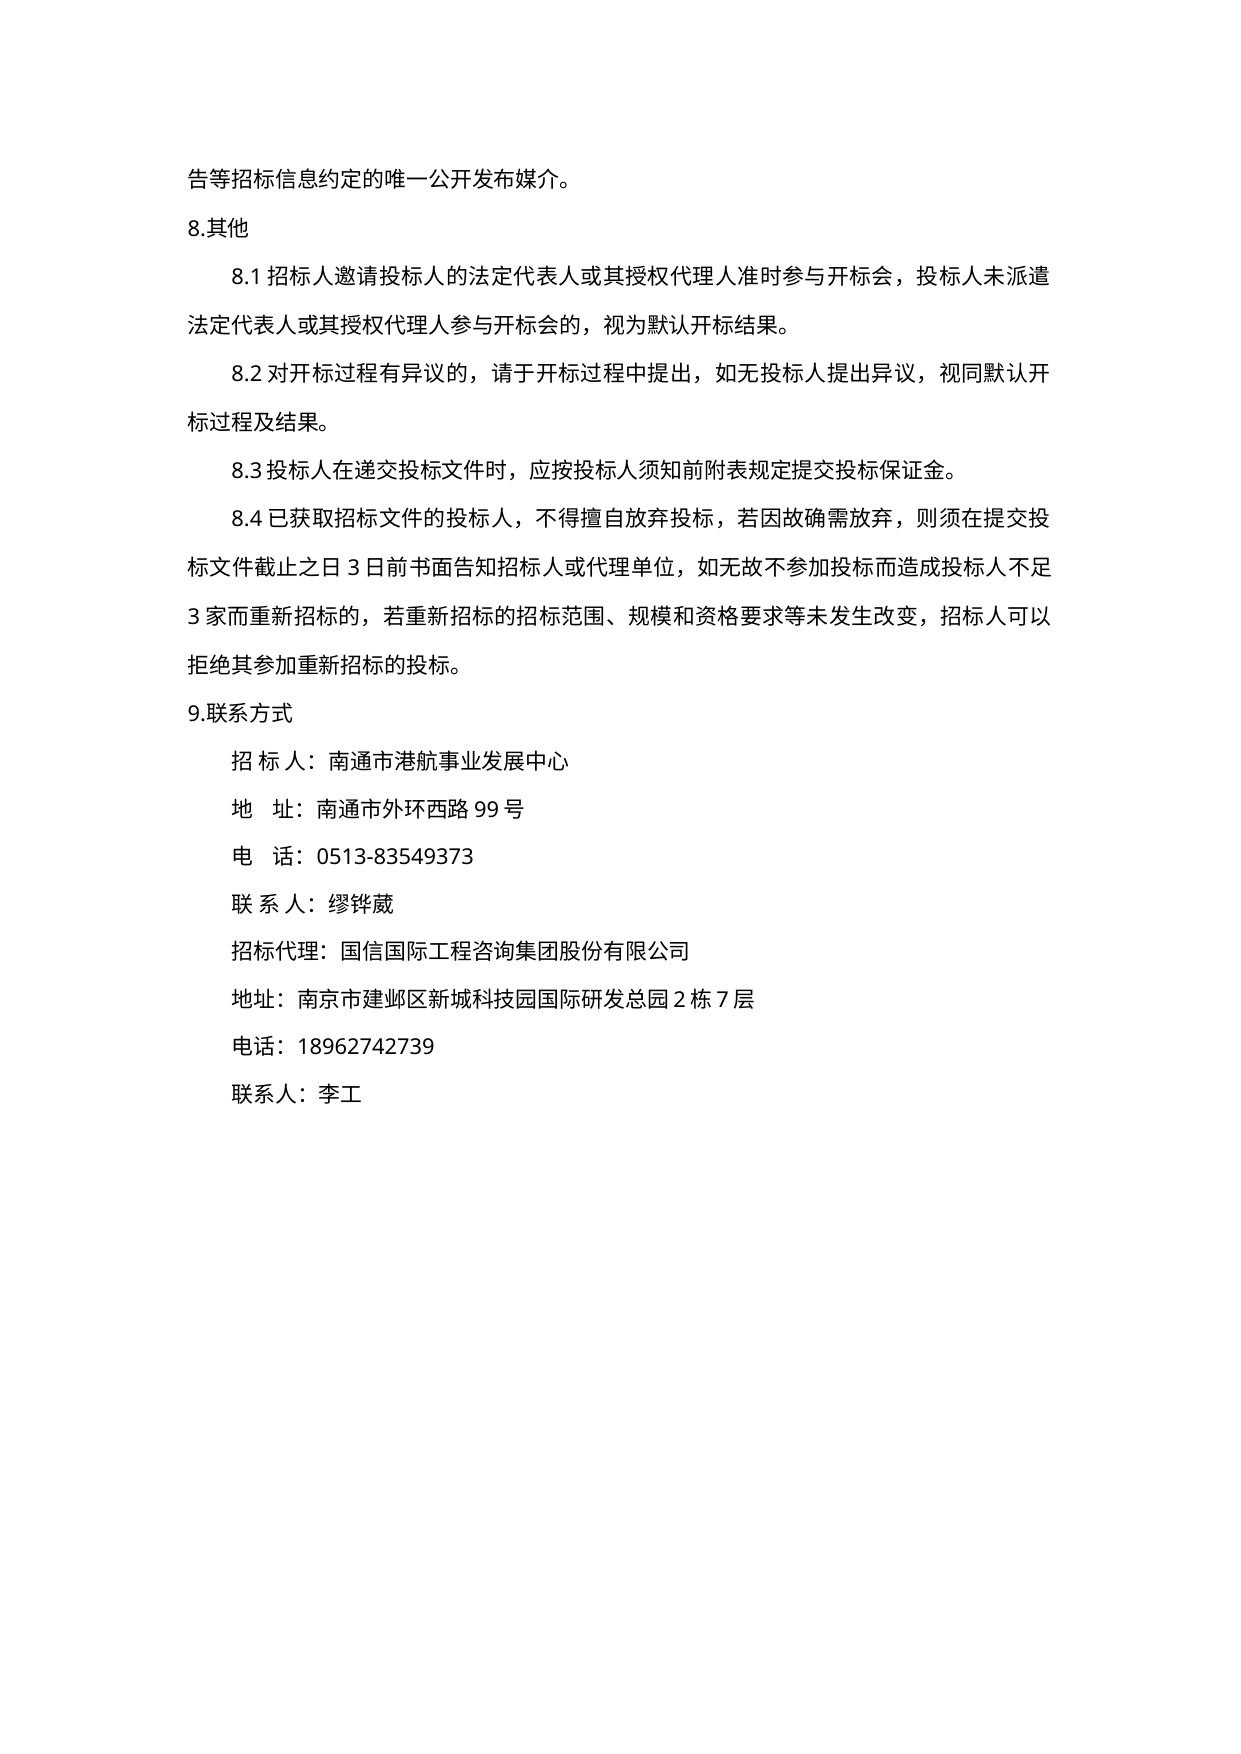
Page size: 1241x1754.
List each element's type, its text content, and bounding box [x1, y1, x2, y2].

text 电话：18962742739 [187, 1029, 1053, 1061]
text 联系人：李工 [187, 1077, 1053, 1109]
text 电 话：0513-83549373 [187, 839, 1053, 871]
text 8.4已获取招标文件的投标人，不得擅自放弃投标，若因故确需放弃，则须在提交投标文件截止之日3日前书面告知招标人或代理单位，如无故不参加投标而造成投标人不足3家而重新招标的，若重新招标的招标范围、规模和资格要求等未发生改变，招标人可以拒绝其参加重新招标的投标。 [187, 501, 1053, 680]
text 地址：南京市建邺区新城科技园国际研发总园2栋7层 [187, 982, 1053, 1013]
text 8.2对开标过程有异议的，请于开标过程中提出，如无投标人提出异议，视同默认开标过程及结果。 [187, 356, 1053, 437]
text 8.其他 [187, 210, 1053, 243]
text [187, 162, 1053, 194]
text 招标代理：国信国际工程咨询集团股份有限公司 [187, 934, 1053, 966]
text 8.3投标人在递交投标文件时，应按投标人须知前附表规定提交投标保证金。 [187, 453, 1053, 485]
text 联 系 人：缪铧葳 [187, 887, 1053, 918]
text 招 标 人：南通市港航事业发展中心 [187, 744, 1053, 776]
text 地 址：南通市外环西路99号 [187, 792, 1053, 823]
text 8.1招标人邀请投标人的法定代表人或其授权代理人准时参与开标会，投标人未派遣法定代表人或其授权代理人参与开标会的，视为默认开标结果。 [187, 259, 1053, 340]
text 9.联系方式 [187, 696, 1053, 728]
